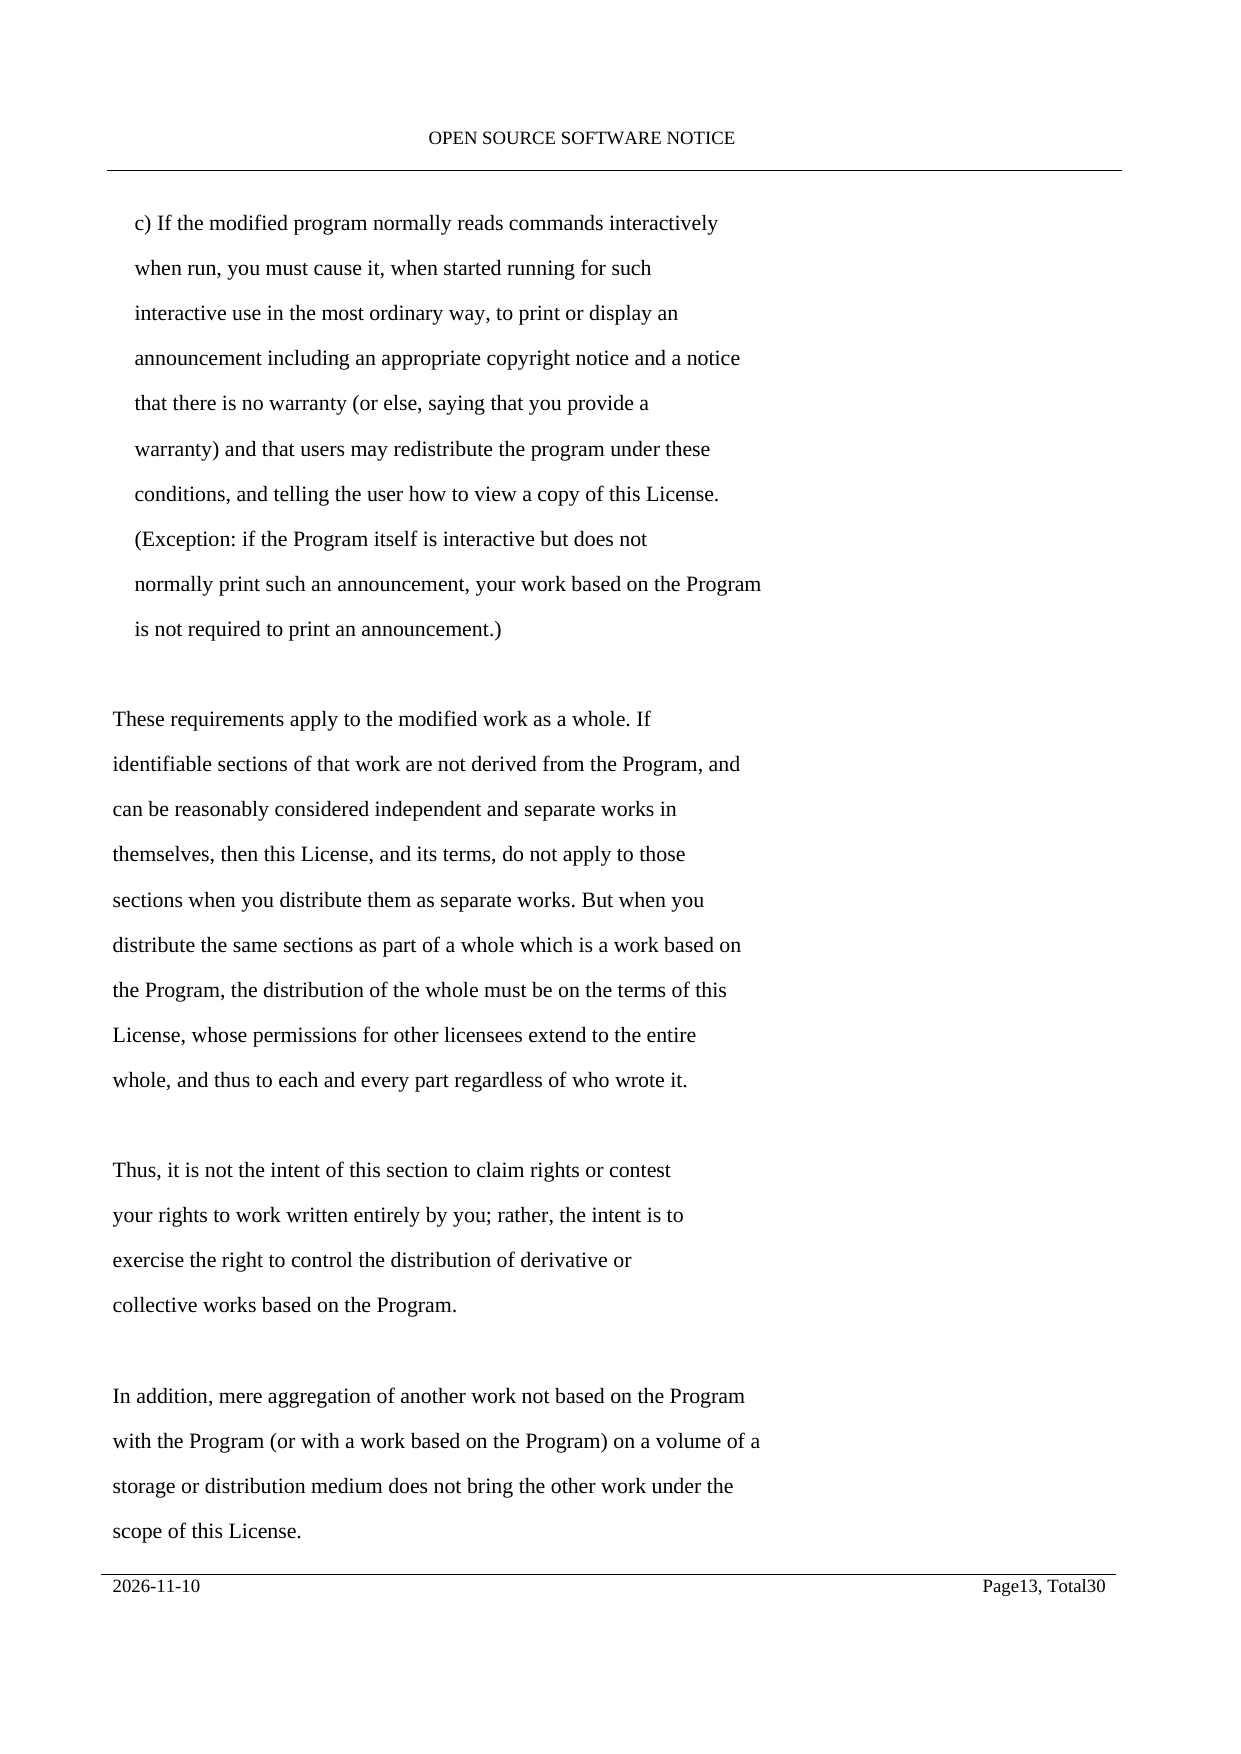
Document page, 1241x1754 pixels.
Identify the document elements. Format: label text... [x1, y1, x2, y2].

text identifiable sections of that work are not derived from the Program, and [112, 748, 1128, 780]
text c) If the modified program normally reads commands interactively [112, 206, 1128, 239]
text storage or distribution medium does not bring the other work under the [112, 1469, 1128, 1502]
text distribute the same sections as part of a whole which is a work based on [112, 928, 1128, 961]
text with the Program (or with a work based on the Program) on a volume of a [112, 1424, 1128, 1457]
text interactive use in the most ordinary way, to print or display an [112, 297, 1128, 329]
text sections when you distribute them as separate works. But when you [112, 883, 1128, 915]
text scope of this License. [112, 1514, 1128, 1547]
text conditions, and telling the user how to view a copy of this License. [112, 477, 1128, 509]
text Thus, it is not the intent of this section to claim rights or contest [112, 1153, 1128, 1186]
text is not required to print an announcement.) [112, 612, 1128, 645]
text In addition, mere aggregation of another work not based on the Program [112, 1379, 1128, 1412]
text the Program, the distribution of the whole must be on the terms of this [112, 973, 1128, 1006]
text can be reasonably considered independent and separate works in [112, 793, 1128, 825]
text themselves, then this License, and its terms, do not apply to those [112, 838, 1128, 870]
text that there is no warranty (or else, saying that you provide a [112, 387, 1128, 419]
text exercise the right to control the distribution of derivative or [112, 1244, 1128, 1276]
text warranty) and that users may redistribute the program under these [112, 432, 1128, 464]
text (Exception: if the Program itself is interactive but does not [112, 522, 1128, 554]
text License, whose permissions for other licensees extend to the entire [112, 1018, 1128, 1051]
text announcement including an appropriate copyright notice and a notice [112, 342, 1128, 374]
text when run, you must cause it, when started running for such [112, 251, 1128, 284]
text collective works based on the Program. [112, 1289, 1128, 1321]
text your rights to work written entirely by you; rather, the intent is to [112, 1199, 1128, 1231]
text These requirements apply to the modified work as a whole. If [112, 702, 1128, 735]
text normally print such an announcement, your work based on the Program [112, 567, 1128, 600]
text whole, and thus to each and every part regardless of who wrote it. [112, 1063, 1128, 1096]
